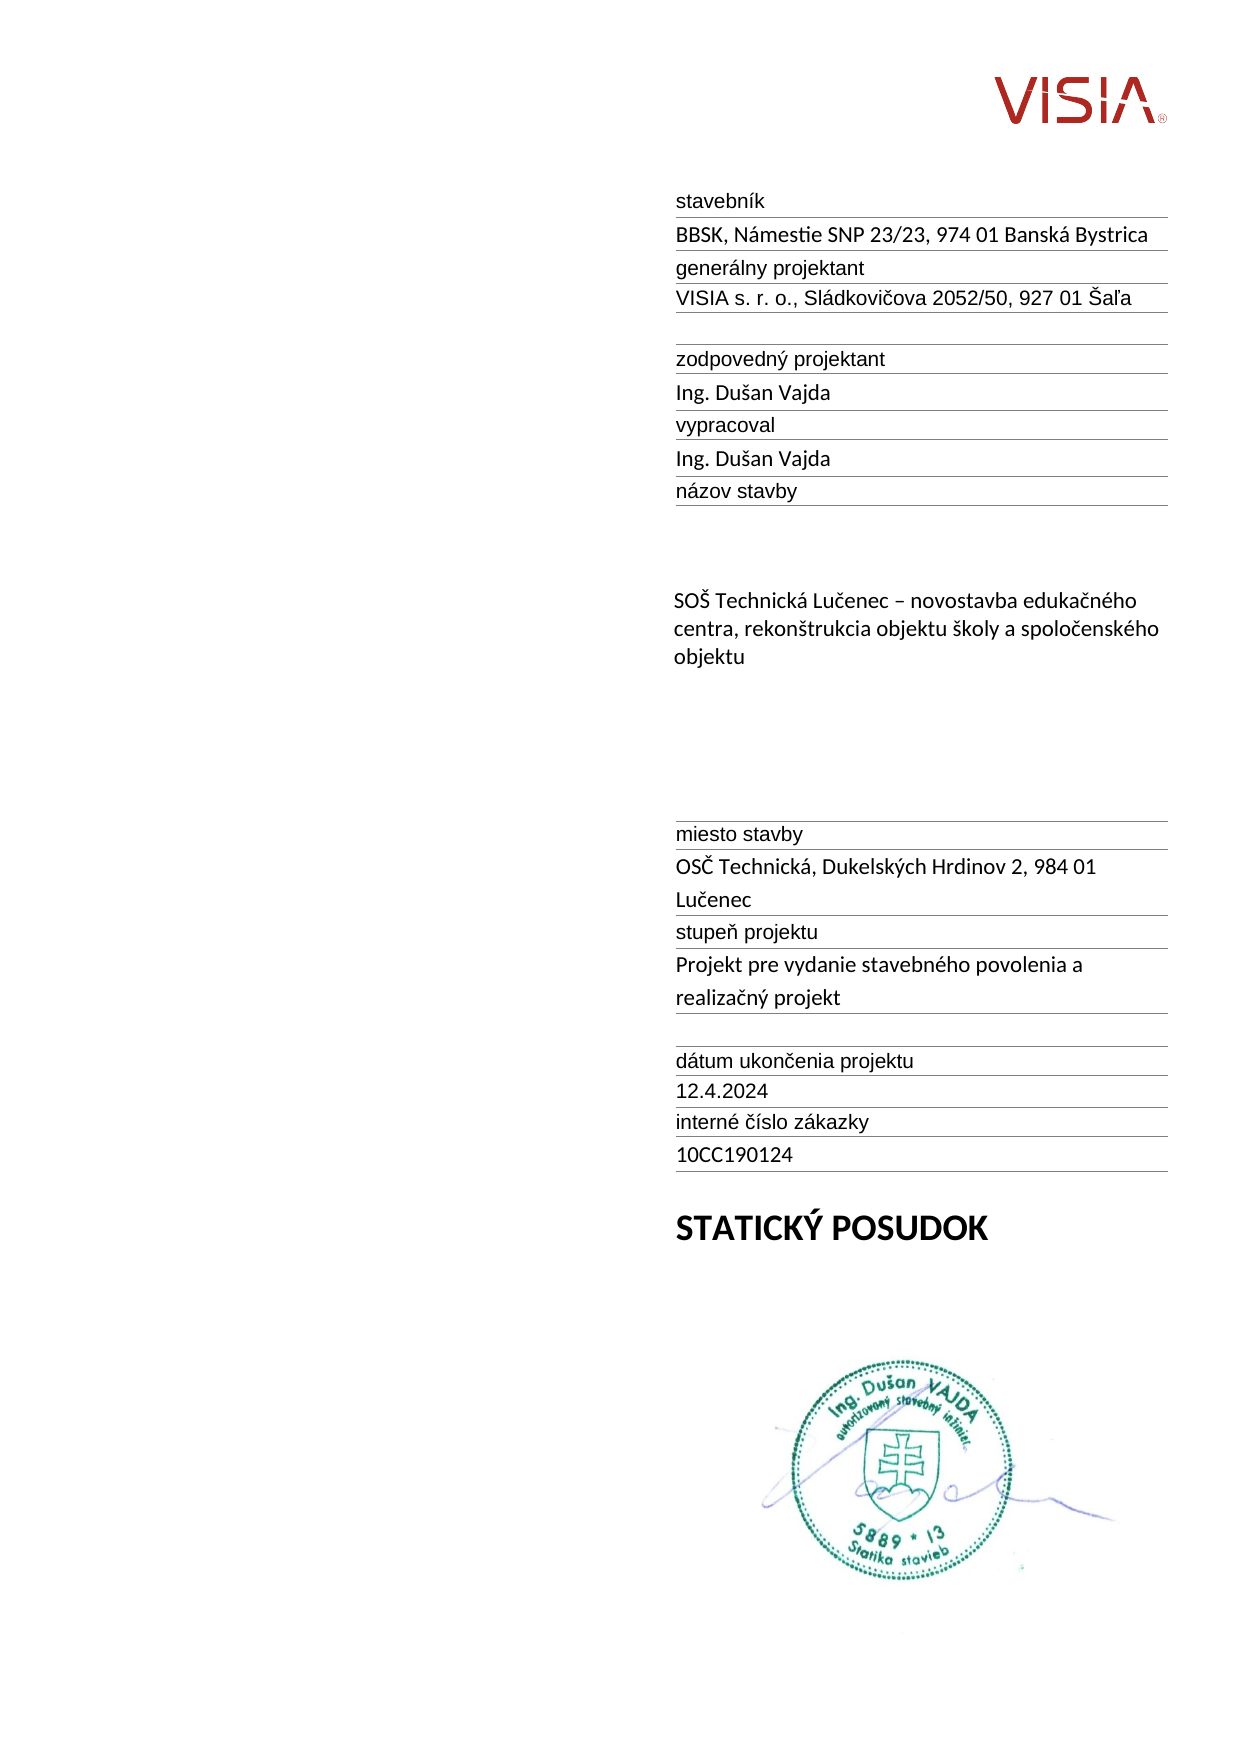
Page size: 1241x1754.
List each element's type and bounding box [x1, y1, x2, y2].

picture [696, 1301, 1150, 1638]
picture [994, 77, 1167, 124]
